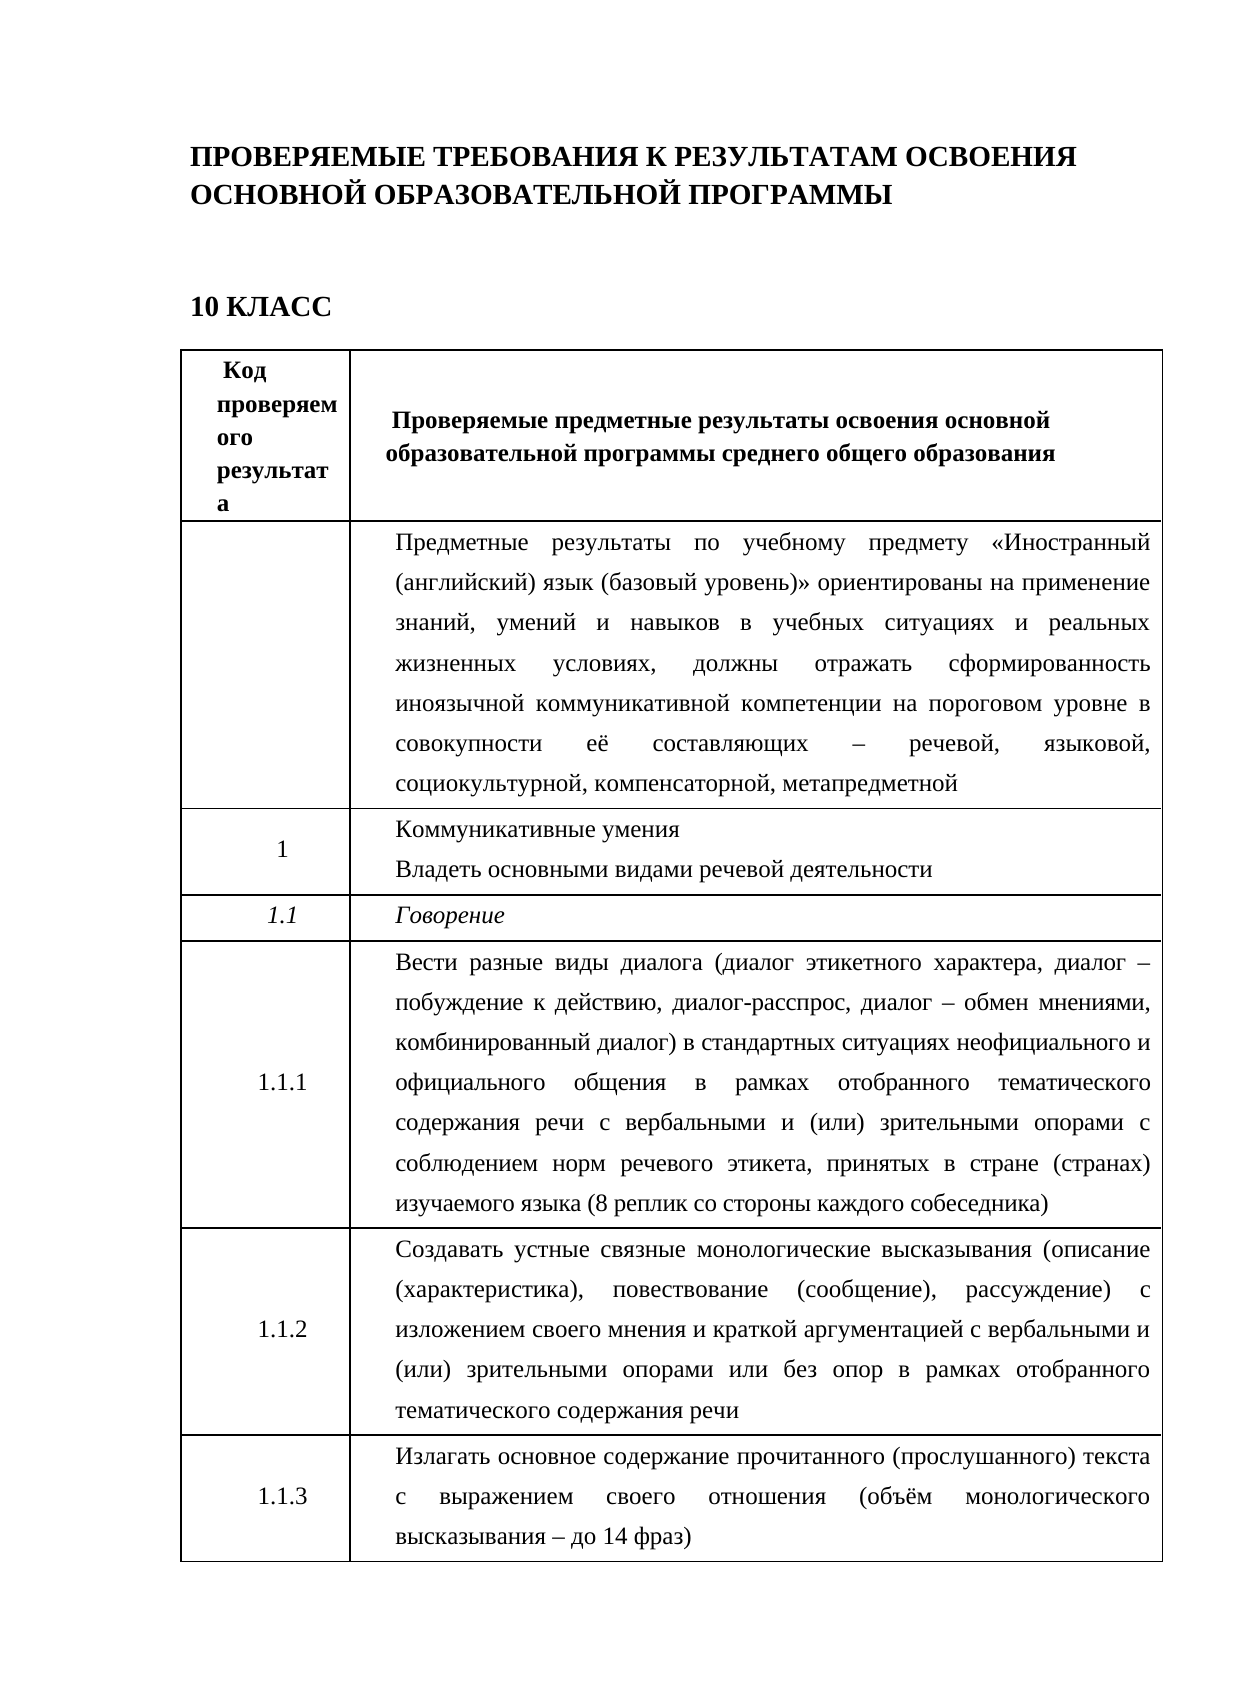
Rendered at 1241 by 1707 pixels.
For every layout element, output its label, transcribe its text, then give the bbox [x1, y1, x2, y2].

table_cell Коммуникативные умения Владеть основными видами речевой деятельности [351, 808, 1162, 894]
text ПРОВЕРЯЕМЫЕ ТРЕБОВАНИЯ К РЕЗУЛЬТАТАМ ОСВОЕНИЯ ОСНОВНОЙ ОБРАЗОВАТЕЛЬНОЙ ПРОГРАММЫ [190, 139, 1152, 211]
table_cell 1.1.1 [182, 942, 349, 1227]
table_cell Говорение [351, 894, 1162, 940]
table_cell 1.1.2 [182, 1229, 349, 1434]
table_cell Предметные результаты по учебному предмету «Иностранный (английский) язык (базовый уровень)» ориентированы на применение знаний, умений и навыков в учебных ситуациях и реальных жизненных условиях, должны отражать сформированность иноязычной коммуникативной компетенции на пороговом уровне в совокупности её составляющих – речевой, языковой, социокультурной, компенсаторной, метапредметной [351, 520, 1162, 808]
table_cell Излагать основное содержание прочитанного (прослушанного) текста с выражением своего отношения (объём монологического высказывания – до 14 фраз) [351, 1434, 1162, 1561]
table_cell 1.1.3 [182, 1436, 349, 1561]
text 10 КЛАСС [190, 289, 1152, 323]
table_cell [182, 522, 349, 808]
table_cell Вести разные виды диалога (диалог этикетного характера, диалог – побуждение к действию, диалог-расспрос, диалог – обмен мнениями, комбинированный диалог) в стандартных ситуациях неофициального и официального общения в рамках отобранного тематического содержания речи с вербальными и (или) зрительными опорами с соблюдением норм речевого этикета, принятых в стране (странах) изучаемого языка (8 реплик со стороны каждого собеседника) [351, 940, 1162, 1227]
table_cell 1.1 [182, 896, 349, 940]
table_cell Создавать устные связные монологические высказывания (описание (характеристика), повествование (сообщение), рассуждение) с изложением своего мнения и краткой аргументацией с вербальными и (или) зрительными опорами или без опор в рамках отобранного тематического содержания речи [351, 1227, 1162, 1434]
table_header Код проверяемого результата [182, 351, 349, 520]
table_cell 1 [182, 809, 349, 894]
table_header Проверяемые предметные результаты освоения основной образовательной программы среднего общего образования [351, 351, 1162, 520]
